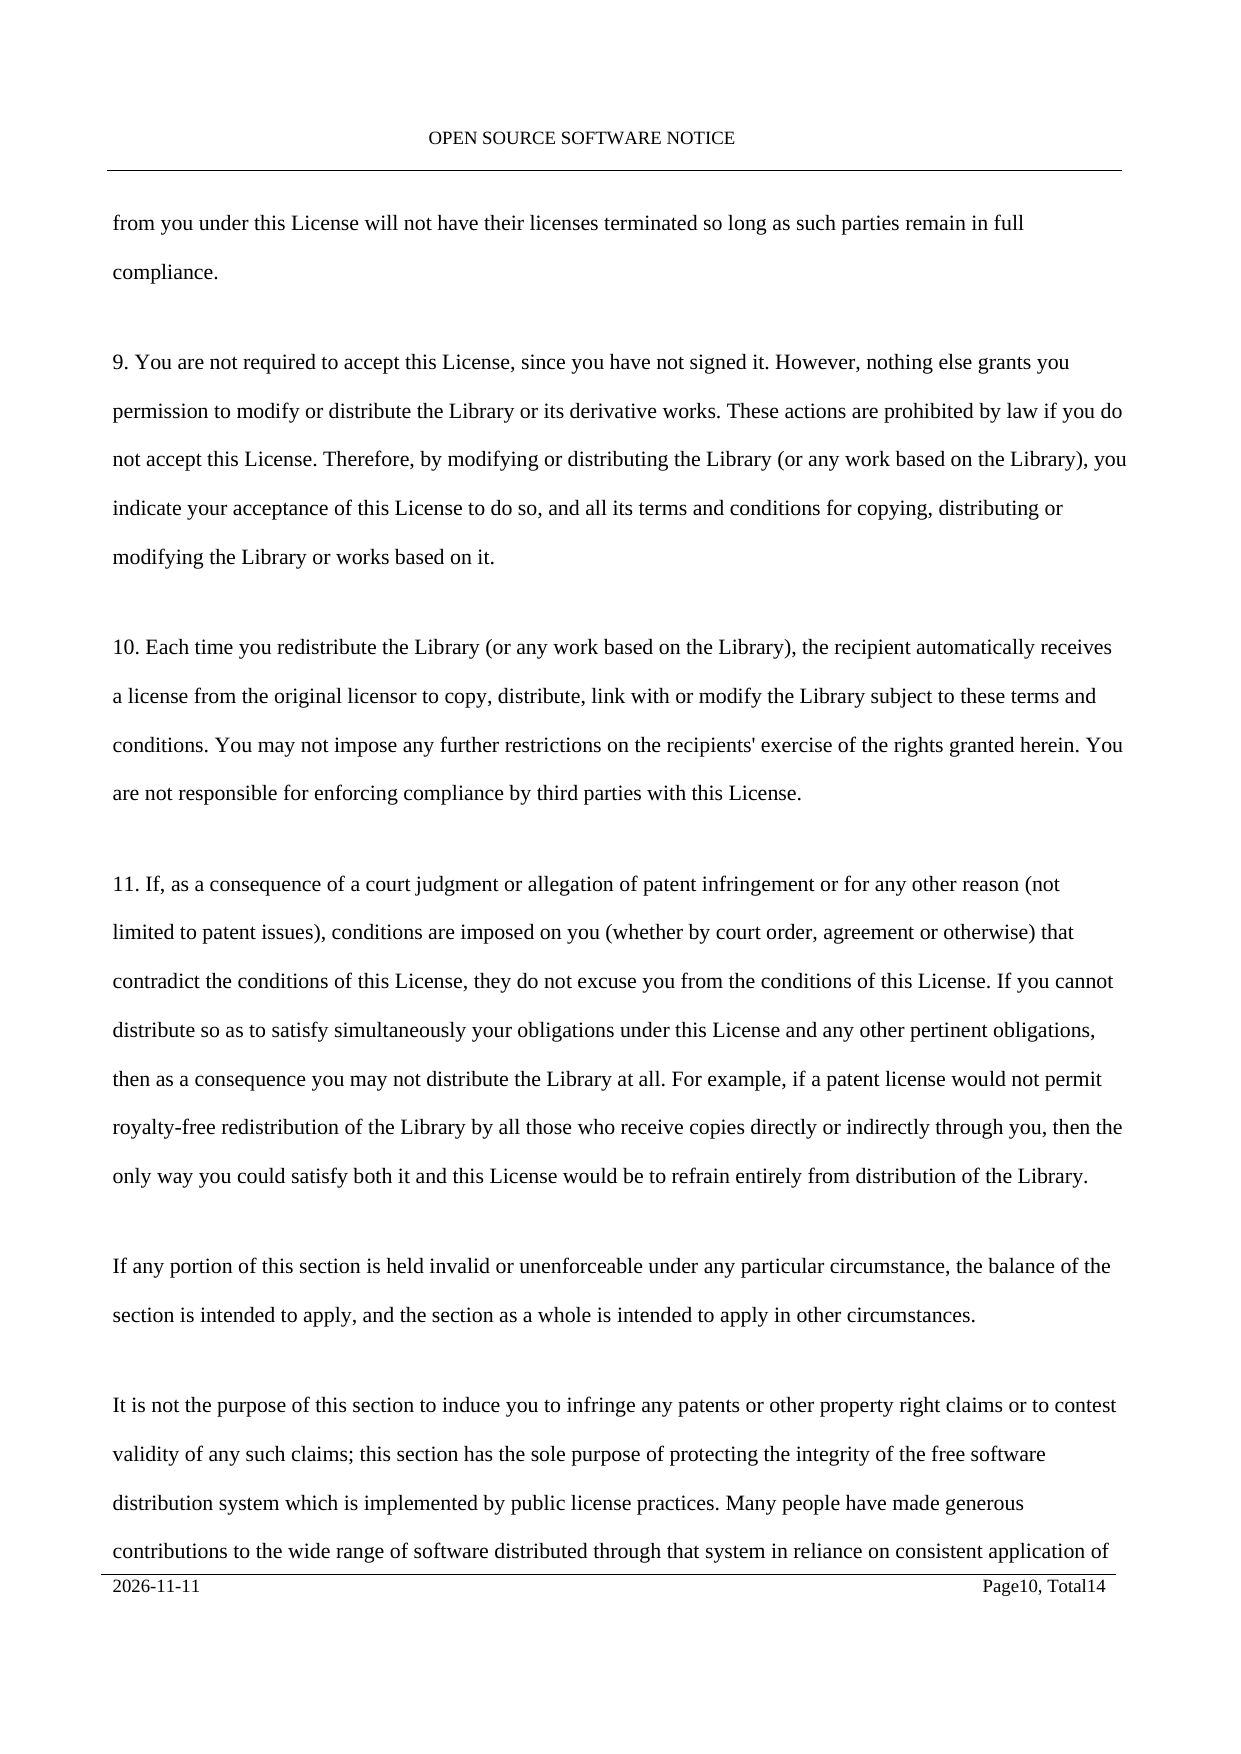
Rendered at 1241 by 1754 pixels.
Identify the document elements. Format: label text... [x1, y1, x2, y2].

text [112, 206, 1128, 288]
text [112, 1389, 1128, 1567]
text 11. If, as a consequence of a court judgment or allegation of patent infringement or for any other reason (not limited to patent issues), conditions are imposed on you (whether by court order, agreement or otherwise) that contradict the conditions of this License, they do not excuse you from the conditions of this License. If you cannot distribute so as to satisfy simultaneously your obligations under this License and any other pertinent obligations, then as a consequence you may not distribute the Library at all. For example, if a patent license would not permit royalty-free redistribution of the Library by all those who receive copies directly or indirectly through you, then the only way you could satisfy both it and this License would be to refrain entirely from distribution of the Library. [112, 867, 1128, 1192]
text 10. Each time you redistribute the Library (or any work based on the Library), the recipient automatically receives a license from the original licensor to copy, distribute, link with or modify the Library subject to these terms and conditions. You may not impose any further restrictions on the recipients' exercise of the rights granted herein. You are not responsible for enforcing compliance by third parties with this License. [112, 631, 1128, 809]
text If any portion of this section is held invalid or unenforceable under any particular circumstance, the balance of the section is intended to apply, and the section as a whole is intended to apply in other circumstances. [112, 1250, 1128, 1331]
text 9. You are not required to accept this License, since you have not signed it. However, nothing else grants you permission to modify or distribute the Library or its derivative works. These actions are prohibited by law if you do not accept this License. Therefore, by modifying or distributing the Library (or any work based on the Library), you indicate your acceptance of this License to do so, and all its terms and conditions for copying, distributing or modifying the Library or works based on it. [112, 345, 1128, 573]
